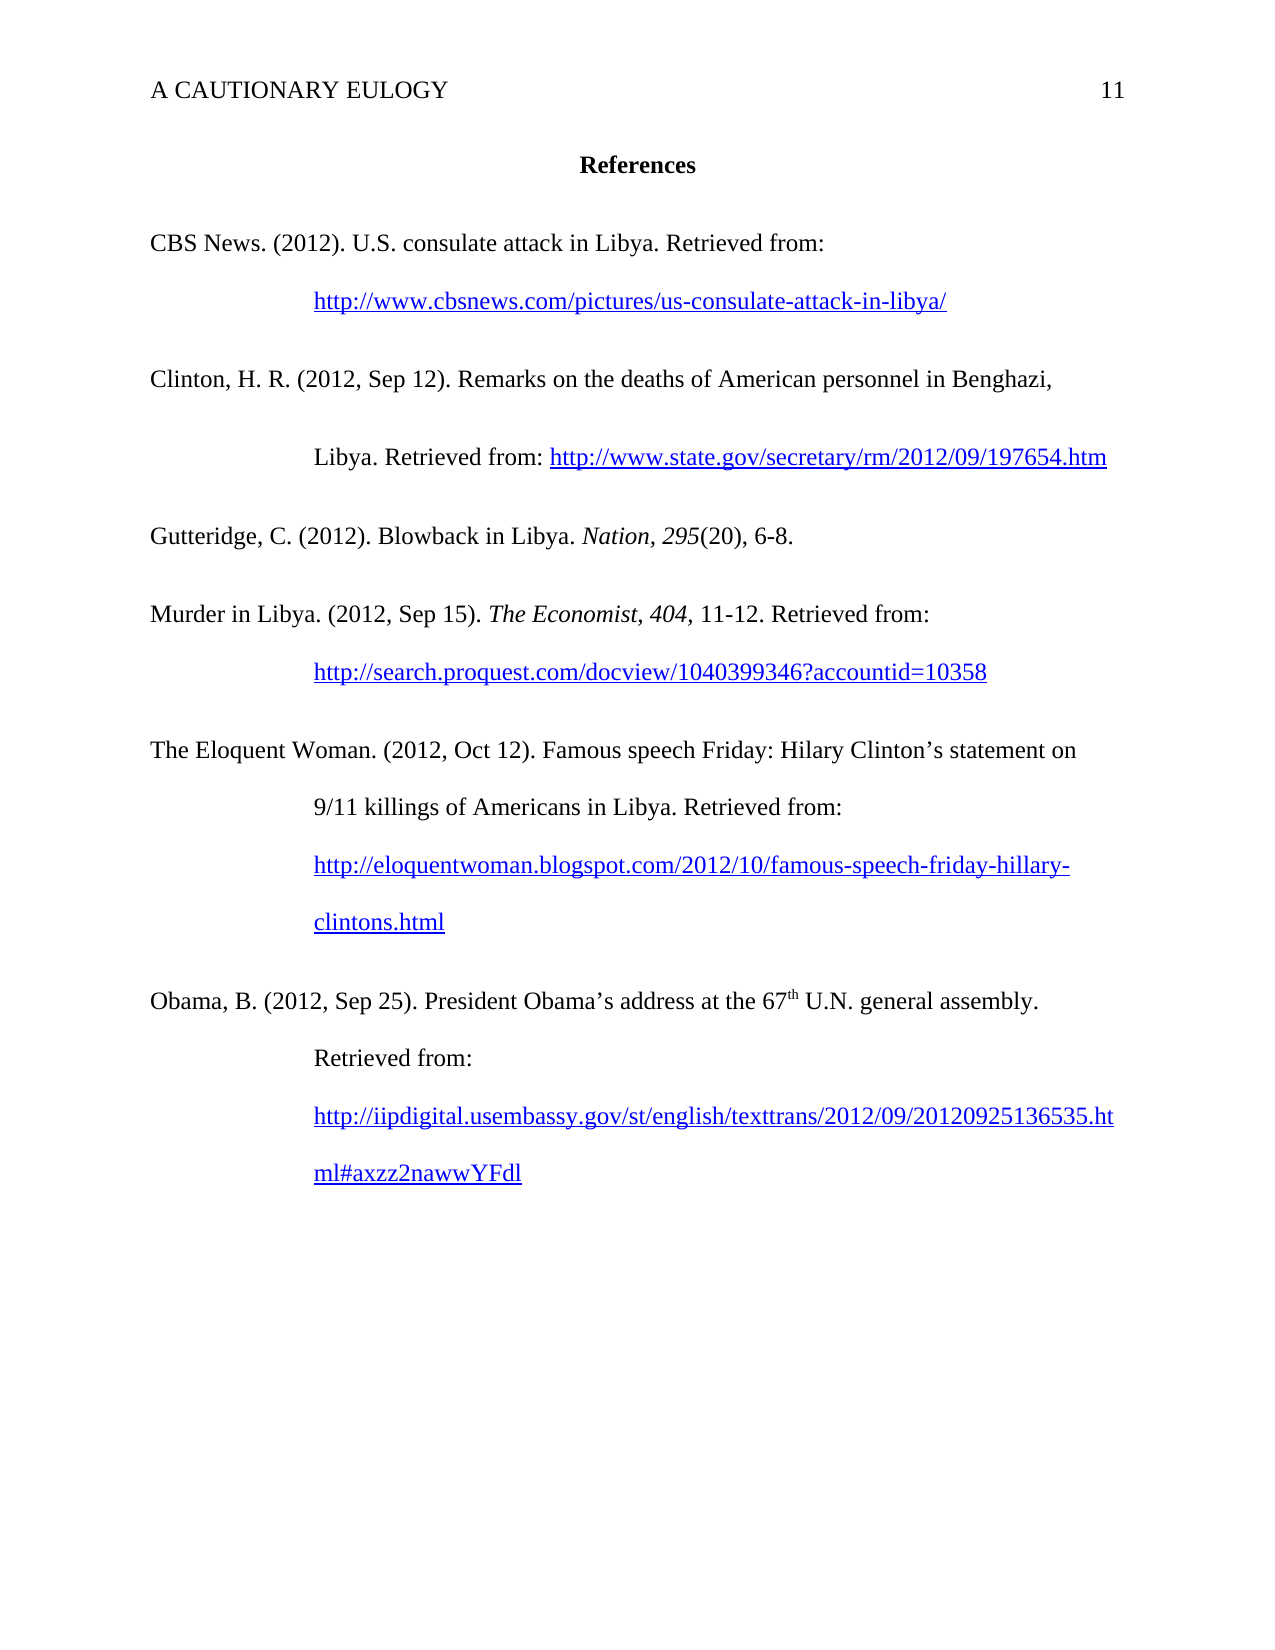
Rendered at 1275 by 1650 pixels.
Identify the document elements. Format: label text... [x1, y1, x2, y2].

text Obama, B. (2012, Sep 25). President Obama’s address at the 67th U.N. general assembly. Retrieved from: http://iipdigital.usembassy.gov/st/english/texttrans/2012/09/20120925136535.html#axzz2nawwYFdl [150, 986, 1125, 1187]
text Gutteridge, C. (2012). Blowback in Libya. Nation, 295(20), 6-8. [150, 521, 1125, 549]
text Clinton, H. R. (2012, Sep 12). Remarks on the deaths of American personnel in Benghazi, [150, 364, 1125, 393]
text The Eloquent Woman. (2012, Oct 12). Famous speech Friday: Hilary Clinton’s statement on 9/11 killings of Americans in Libya. Retrieved from: http://eloquentwoman.blogspot.com/2012/10/famous-speech-friday-hillary-clintons.html [150, 735, 1125, 936]
text References [150, 150, 1125, 179]
text Libya. Retrieved from: http://www.state.gov/secretary/rm/2012/09/197654.htm [150, 442, 1125, 471]
text Murder in Libya. (2012, Sep 15). The Economist, 404, 11-12. Retrieved from: http://search.proquest.com/docview/1040399346?accountid=10358 [150, 599, 1125, 685]
text CBS News. (2012). U.S. consulate attack in Libya. Retrieved from: http://www.cbsnews.com/pictures/us-consulate-attack-in-libya/ [150, 228, 1125, 314]
